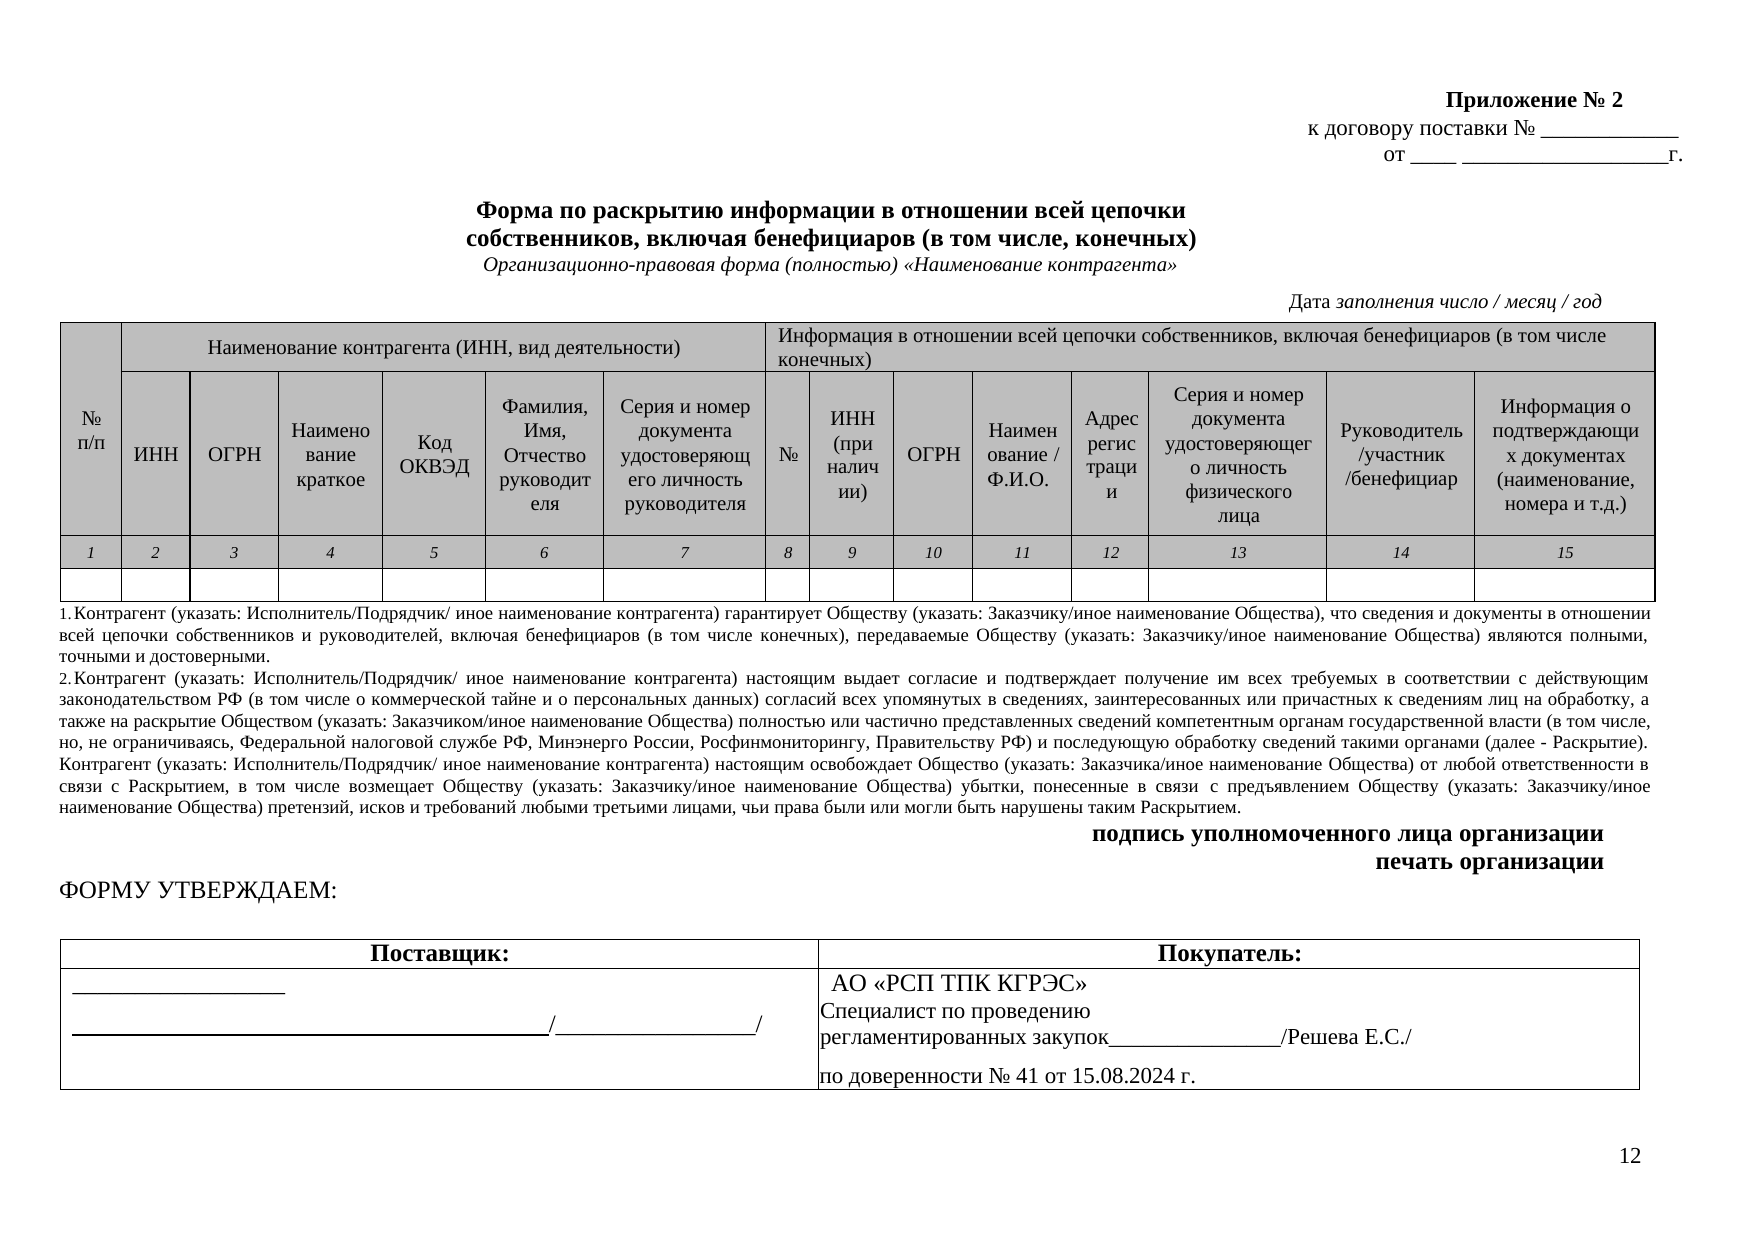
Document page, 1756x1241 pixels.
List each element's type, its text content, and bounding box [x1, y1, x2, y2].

table_cell 7 [604, 536, 765, 568]
table_header Покупатель: [819, 940, 1639, 967]
table_cell 5 [383, 536, 485, 568]
table_cell Информация о подтверждающи х документах (наименование, номера и т.д.) [1475, 372, 1654, 535]
table_cell [1327, 569, 1474, 601]
table_cell [894, 569, 972, 601]
table_cell 4 [279, 536, 382, 568]
text к договору поставки № ____________ [53, 114, 1683, 140]
table_header № п/п [61, 323, 121, 535]
table_header Поставщик: [61, 940, 818, 967]
table_cell ОГРН [894, 372, 972, 535]
table_cell Код ОКВЭД [383, 372, 485, 535]
text от ____ __________________г. [53, 140, 1683, 167]
table_cell [383, 569, 485, 601]
table_cell [766, 569, 809, 601]
table_cell ИНН [122, 372, 189, 535]
table_cell 15 [1475, 536, 1654, 568]
list Контрагент (указать: Исполнитель/Подрядчик/ иное наименование контрагента) гарантирует Обществу (указать: Заказчику/иное наименование Общества), что сведения и документы в отношении всей цепочки собственников и руководителей, включая бенефициаров (в том числе конечных), передаваемые Обществу (указать: Заказчику/иное наименование Общества) являются полными, точными и достоверными. [59, 602, 1651, 667]
table_cell Наимено вание краткое [279, 372, 382, 535]
table_cell [61, 569, 121, 601]
table_cell 14 [1327, 536, 1474, 568]
text печать организации [42, 846, 1604, 875]
table_cell Фамилия, Имя, Отчество руководит еля [486, 372, 603, 535]
table_cell ОГРН [191, 372, 278, 535]
table_cell [1072, 569, 1148, 601]
text Дата заполнения число / месяц / год [42, 289, 1604, 313]
table_cell № [766, 372, 809, 535]
table_cell [122, 569, 189, 601]
table_cell Наимен ование / Ф.И.О. [973, 372, 1071, 535]
table_header Наименование контрагента (ИНН, вид деятельности) [122, 323, 765, 371]
subtitle подпись уполномоченного лица организации [42, 818, 1604, 846]
table_header Информация в отношении всей цепочки собственников, включая бенефициаров (в том числе конечных) [766, 323, 1654, 371]
text Организационно-правовая форма (полностью) «Наименование контрагента» [403, 252, 1259, 276]
subtitle Приложение № 2 [1446, 85, 1683, 113]
table_cell [279, 569, 382, 601]
table_cell 6 [486, 536, 603, 568]
table_cell 13 [1149, 536, 1326, 568]
list Контрагент (указать: Исполнитель/Подрядчик/ иное наименование контрагента) настоящим выдает согласие и подтверждает получение им всех требуемых в соответствии с действующим законодательством РФ (в том числе о коммерческой тайне и о персональных данных) согласий всех упомянутых в сведениях, заинтересованных или причастных к сведениям лиц на обработку, а также на раскрытие Обществом (указать: Заказчиком/иное наименование Общества) полностью или частично представленных сведений компетентным органам государственной власти (в том числе, но, не ограничиваясь, Федеральной налоговой службе РФ, Минэнерго России, Росфинмониторингу, Правительству РФ) и последующую обработку сведений такими органами (далее - Раскрытие). Контрагент (указать: Исполнитель/Подрядчик/ иное наименование контрагента) настоящим освобождает Общество (указать: Заказчика/иное наименование Общества) от любой ответственности в связи с Раскрытием, в том числе возмещает Обществу (указать: Заказчику/иное наименование Общества) убытки, понесенные в связи с предъявлением Обществу (указать: Заказчику/иное наименование Общества) претензий, исков и требований любыми третьими лицами, чьи права были или могли быть нарушены таким Раскрытием. [59, 667, 1651, 818]
table_cell [1149, 569, 1326, 601]
table_cell Серия и номер документа удостоверяющ его личность руководителя [604, 372, 765, 535]
table_cell [1475, 569, 1654, 601]
table_cell ИНН (при налич ии) [810, 372, 893, 535]
table_cell [486, 569, 603, 601]
table_cell [973, 569, 1071, 601]
table_cell 1 [61, 536, 121, 568]
table_cell 9 [810, 536, 893, 568]
table_cell АО «РСП ТПК КГРЭС» Специалист по проведению регламентированных закупок_______________/Решева Е.С./ по доверенности № 41 от 15.08.2024 г. [819, 969, 1639, 1089]
table_cell 3 [191, 536, 278, 568]
table_cell Руководитель /участник /бенефициар [1327, 372, 1474, 535]
table_cell 8 [766, 536, 809, 568]
table_cell 12 [1072, 536, 1148, 568]
table_cell Адрес регис траци и [1072, 372, 1148, 535]
table_cell [810, 569, 893, 601]
table_cell 2 [122, 536, 189, 568]
table_cell [191, 569, 278, 601]
subtitle ФОРМУ УТВЕРЖДАЕМ: [59, 875, 1683, 904]
subtitle Форма по раскрытию информации в отношении всей цепочки собственников, включая бенефициаров (в том числе, конечных) [403, 195, 1259, 252]
table_cell [604, 569, 765, 601]
table_cell 10 [894, 536, 972, 568]
table_cell _________________ /________________/ [61, 969, 818, 1089]
table_cell 11 [973, 536, 1071, 568]
table_cell Серия и номер документа удостоверяющег о личность физического лица [1149, 372, 1326, 535]
